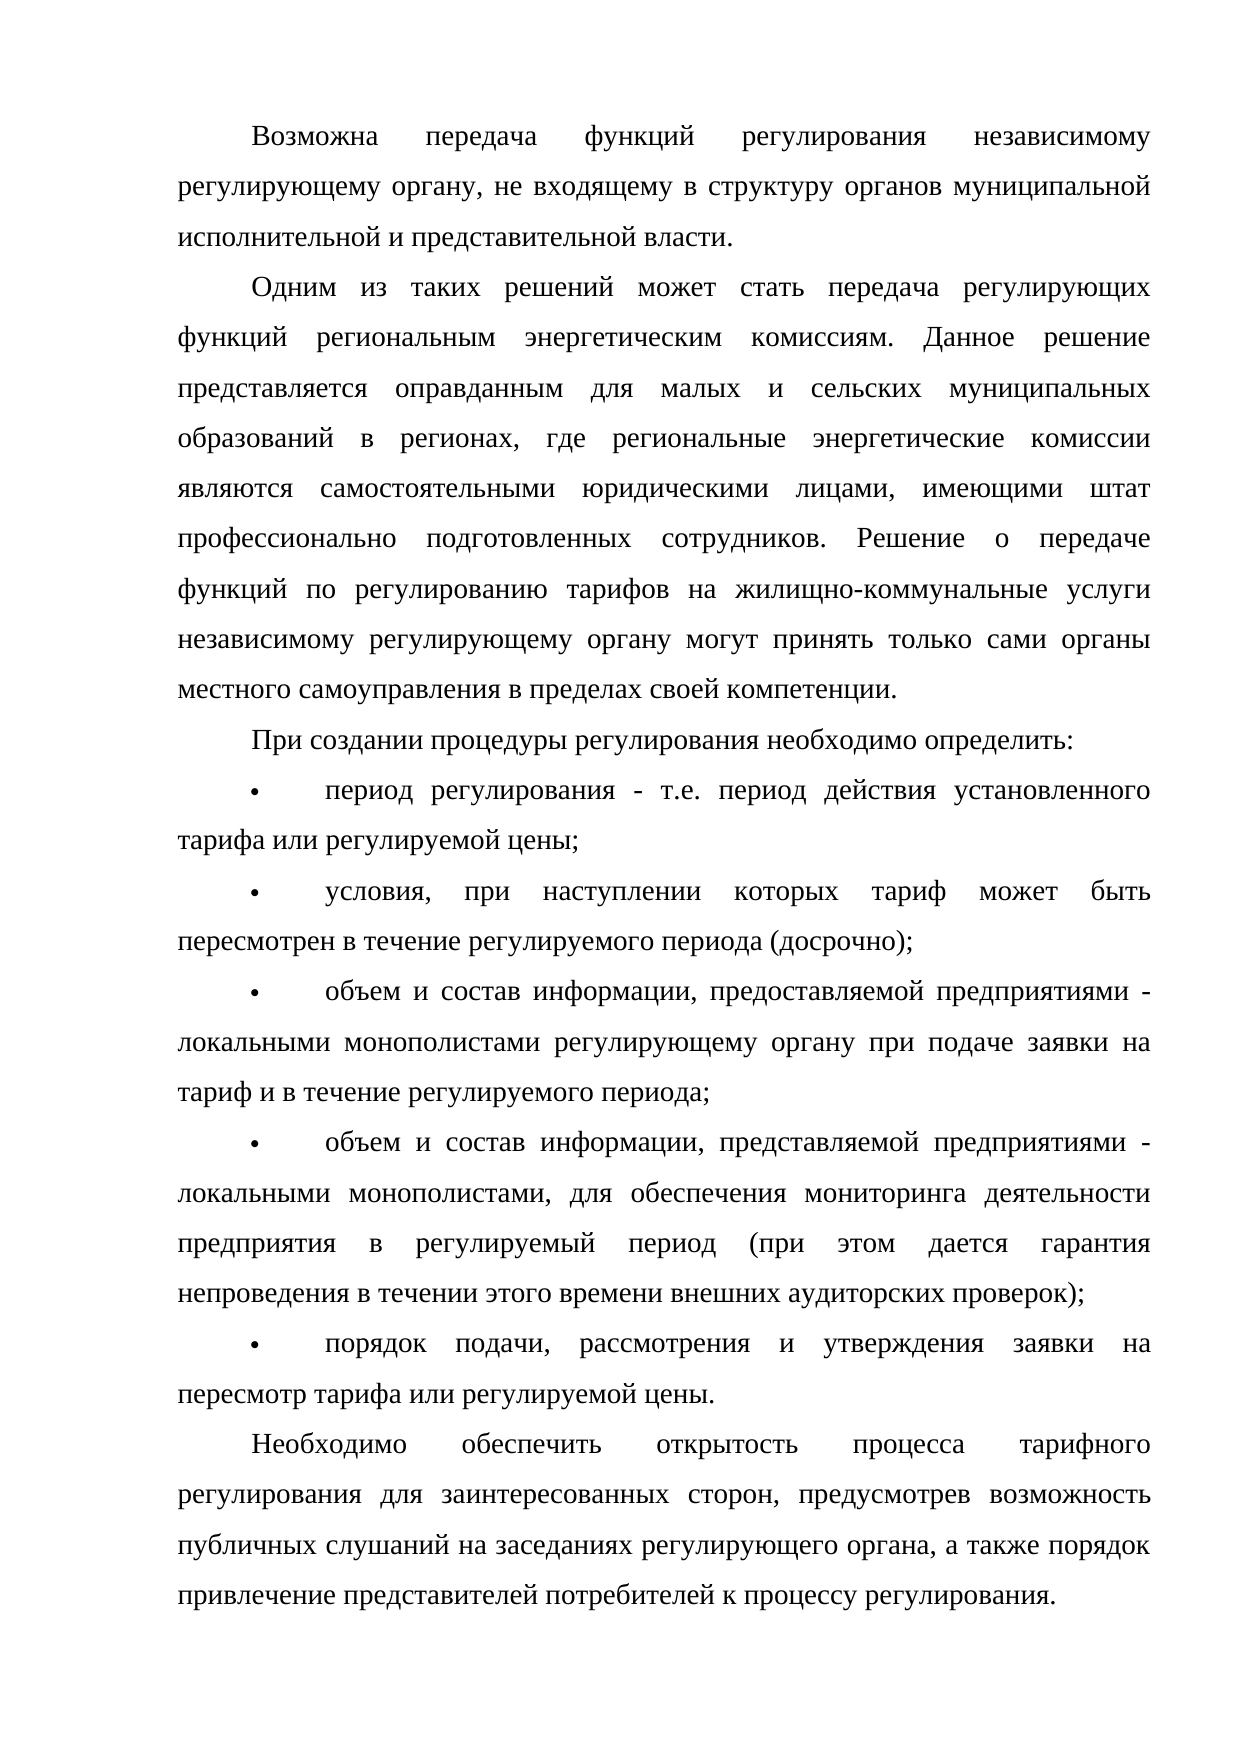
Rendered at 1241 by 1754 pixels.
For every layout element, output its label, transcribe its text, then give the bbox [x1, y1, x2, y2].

list объем и состав информации, предоставляемой предприятиями - локальными монополистами регулирующему органу при подаче заявки на тариф и в течение регулируемого периода; [177, 973, 1152, 1108]
list порядок подачи, рассмотрения и утверждения заявки на пересмотр тарифа или регулируемой цены. [177, 1326, 1152, 1409]
list период регулирования - т.е. период действия установленного тарифа или регулируемой цены; [177, 772, 1152, 856]
list объем и состав информации, представляемой предприятиями - локальными монополистами, для обеспечения мониторинга деятельности предприятия в регулируемый период (при этом дается гарантия непроведения в течении этого времени внешних аудиторских проверок); [177, 1124, 1152, 1309]
text Возможна передача функций регулирования независимому регулирующему органу, не входящему в структуру органов муниципальной исполнительной и представительной власти. [177, 118, 1152, 252]
text Одним из таких решений может стать передача регулирующих функций региональным энергетическим комиссиям. Данное решение представляется оправданным для малых и сельских муниципальных образований в регионах, где региональные энергетические комиссии являются самостоятельными юридическими лицами, имеющими штат профессионально подготовленных сотрудников. Решение о передаче функций по регулированию тарифов на жилищно-коммунальные услуги независимому регулирующему органу могут принять только сами органы местного самоуправления в пределах своей компетенции. [177, 269, 1152, 705]
text Необходимо обеспечить открытость процесса тарифного регулирования для заинтересованных сторон, предусмотрев возможность публичных слушаний на заседаниях регулирующего органа, а также порядок привлечение представителей потребителей к процессу регулирования. [177, 1426, 1152, 1611]
list условия, при наступлении которых тариф может быть пересмотрен в течение регулируемого периода (досрочно); [177, 873, 1152, 957]
text При создании процедуры регулирования необходимо определить: [177, 722, 1152, 755]
